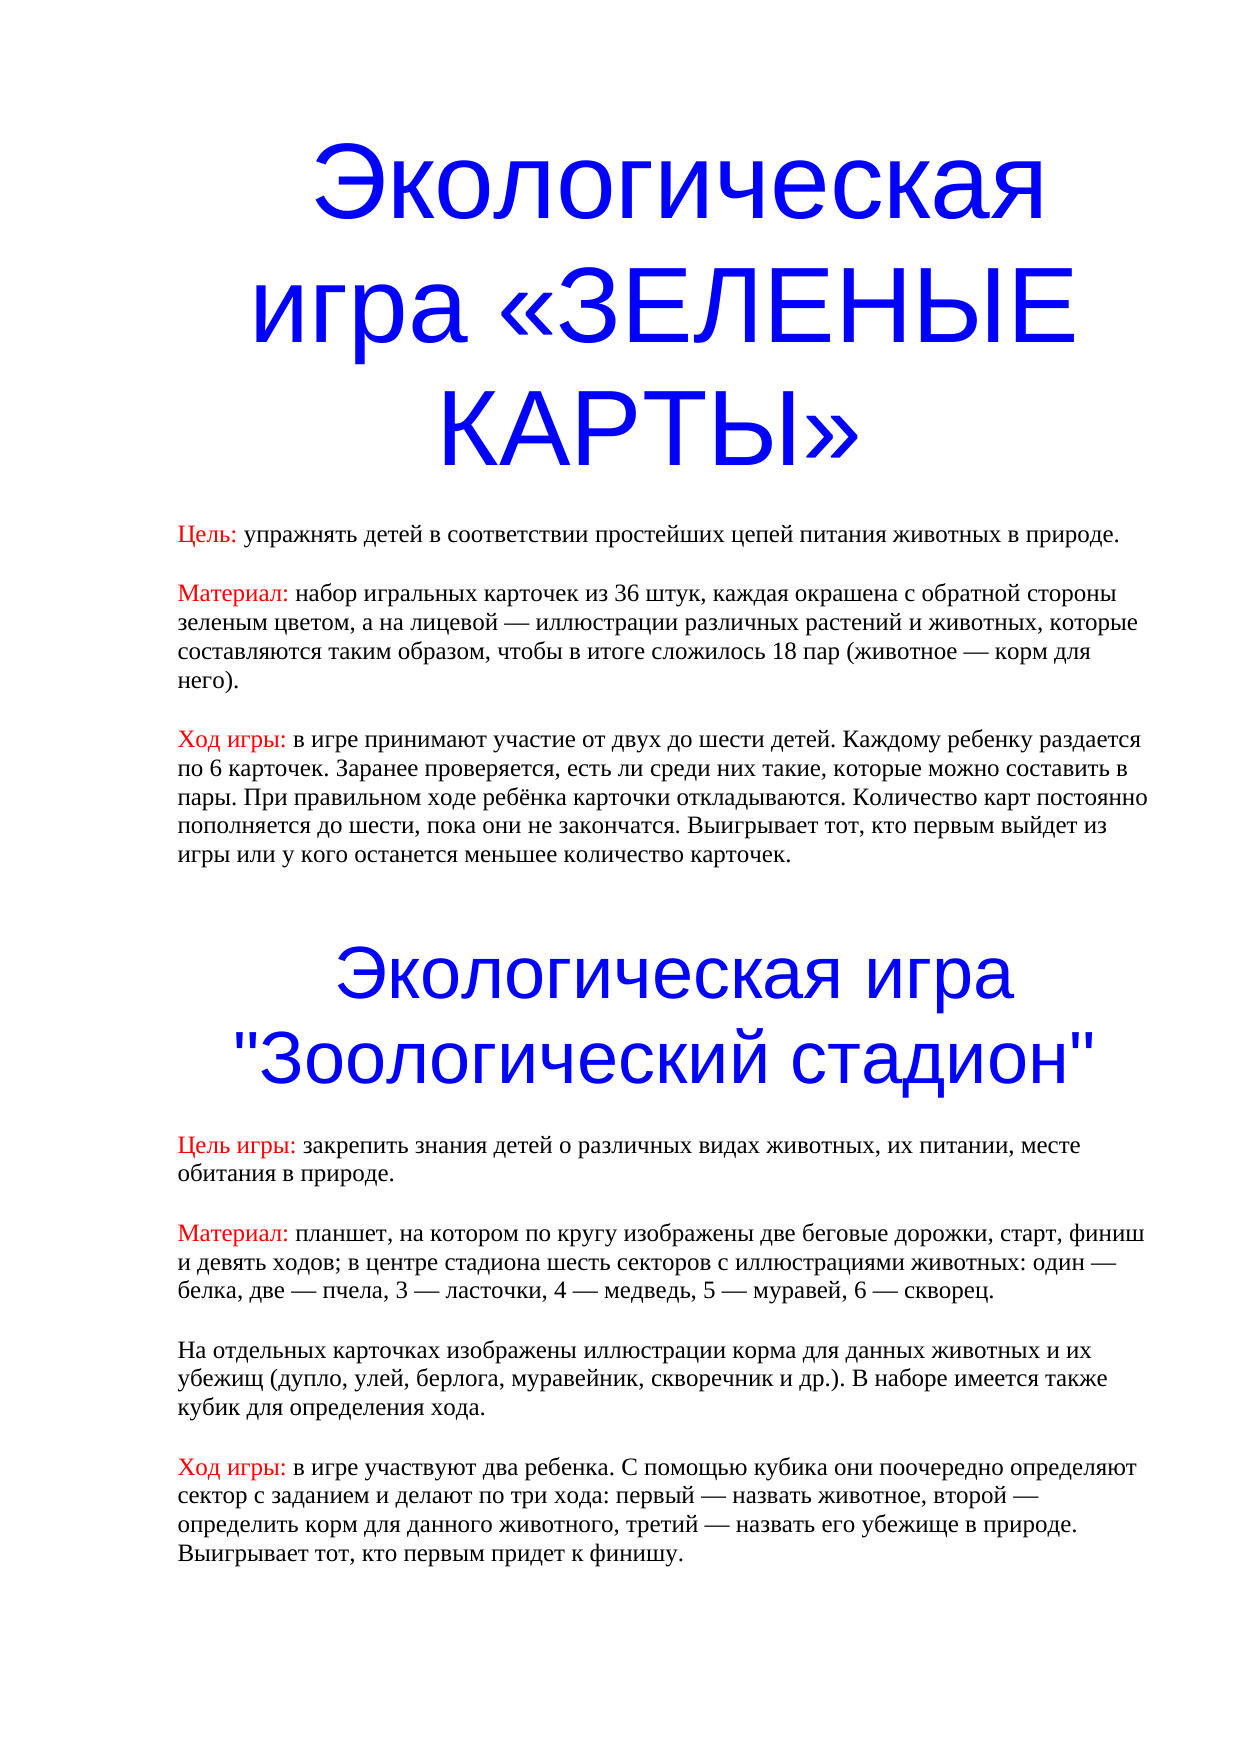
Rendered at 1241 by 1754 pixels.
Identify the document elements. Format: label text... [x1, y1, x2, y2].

text Материал: планшет, на котором по кругу изображены две беговые дорожки, старт, финиш и девять ходов; в центре стадиона шесть секторов с иллюстрациями животных: один — белка, две — пчела, 3 — ласточки, 4 — медведь, 5 — муравей, 6 — скворец. [177, 1218, 1152, 1304]
text На отдельных карточках изображены иллюстрации корма для данных животных и их убежищ (дупло, улей, берлога, муравейник, скворечник и др.). В наборе имеется также кубик для определения хода. [177, 1335, 1152, 1421]
text Экологическая игра "Зоологический стадион" [177, 929, 1152, 1099]
text Цель игры: закрепить знания детей о различных видах животных, их питании, месте обитания в природе. [177, 1130, 1152, 1187]
text Цель: упражнять детей в соответствии простейших цепей питания животных в природе. [177, 519, 1152, 548]
text Ход игры: в игре участвуют два ребенка. С помощью кубика они поочередно определяют сектор с заданием и делают по три хода: первый — назвать животное, второй — определить корм для данного животного, третий — назвать его убежище в природе. Выигрывает тот, кто первым придет к финишу. [177, 1452, 1152, 1567]
text Экологическая игра «ЗЕЛЕНЫЕ КАРТЫ» [177, 118, 1152, 488]
text Ход игры: в игре принимают участие от двух до шести детей. Каждому ребенку раздается по 6 карточек. Заранее проверяется, есть ли среди них такие, которые можно составить в пары. При правильном ходе ребёнка карточки откладываются. Количество карт постоянно пополняется до шести, пока они не закончатся. Выигрывает тот, кто первым выйдет из игры или у кого останется меньшее количество карточек. [177, 724, 1152, 868]
text Материал: набор игральных карточек из 36 штук, каждая окрашена с обратной стороны зеленым цветом, а на лицевой — иллюстрации различных растений и животных, которые составляются таким образом, чтобы в итоге сложилось 18 пар (животное — корм для него). [177, 578, 1152, 693]
